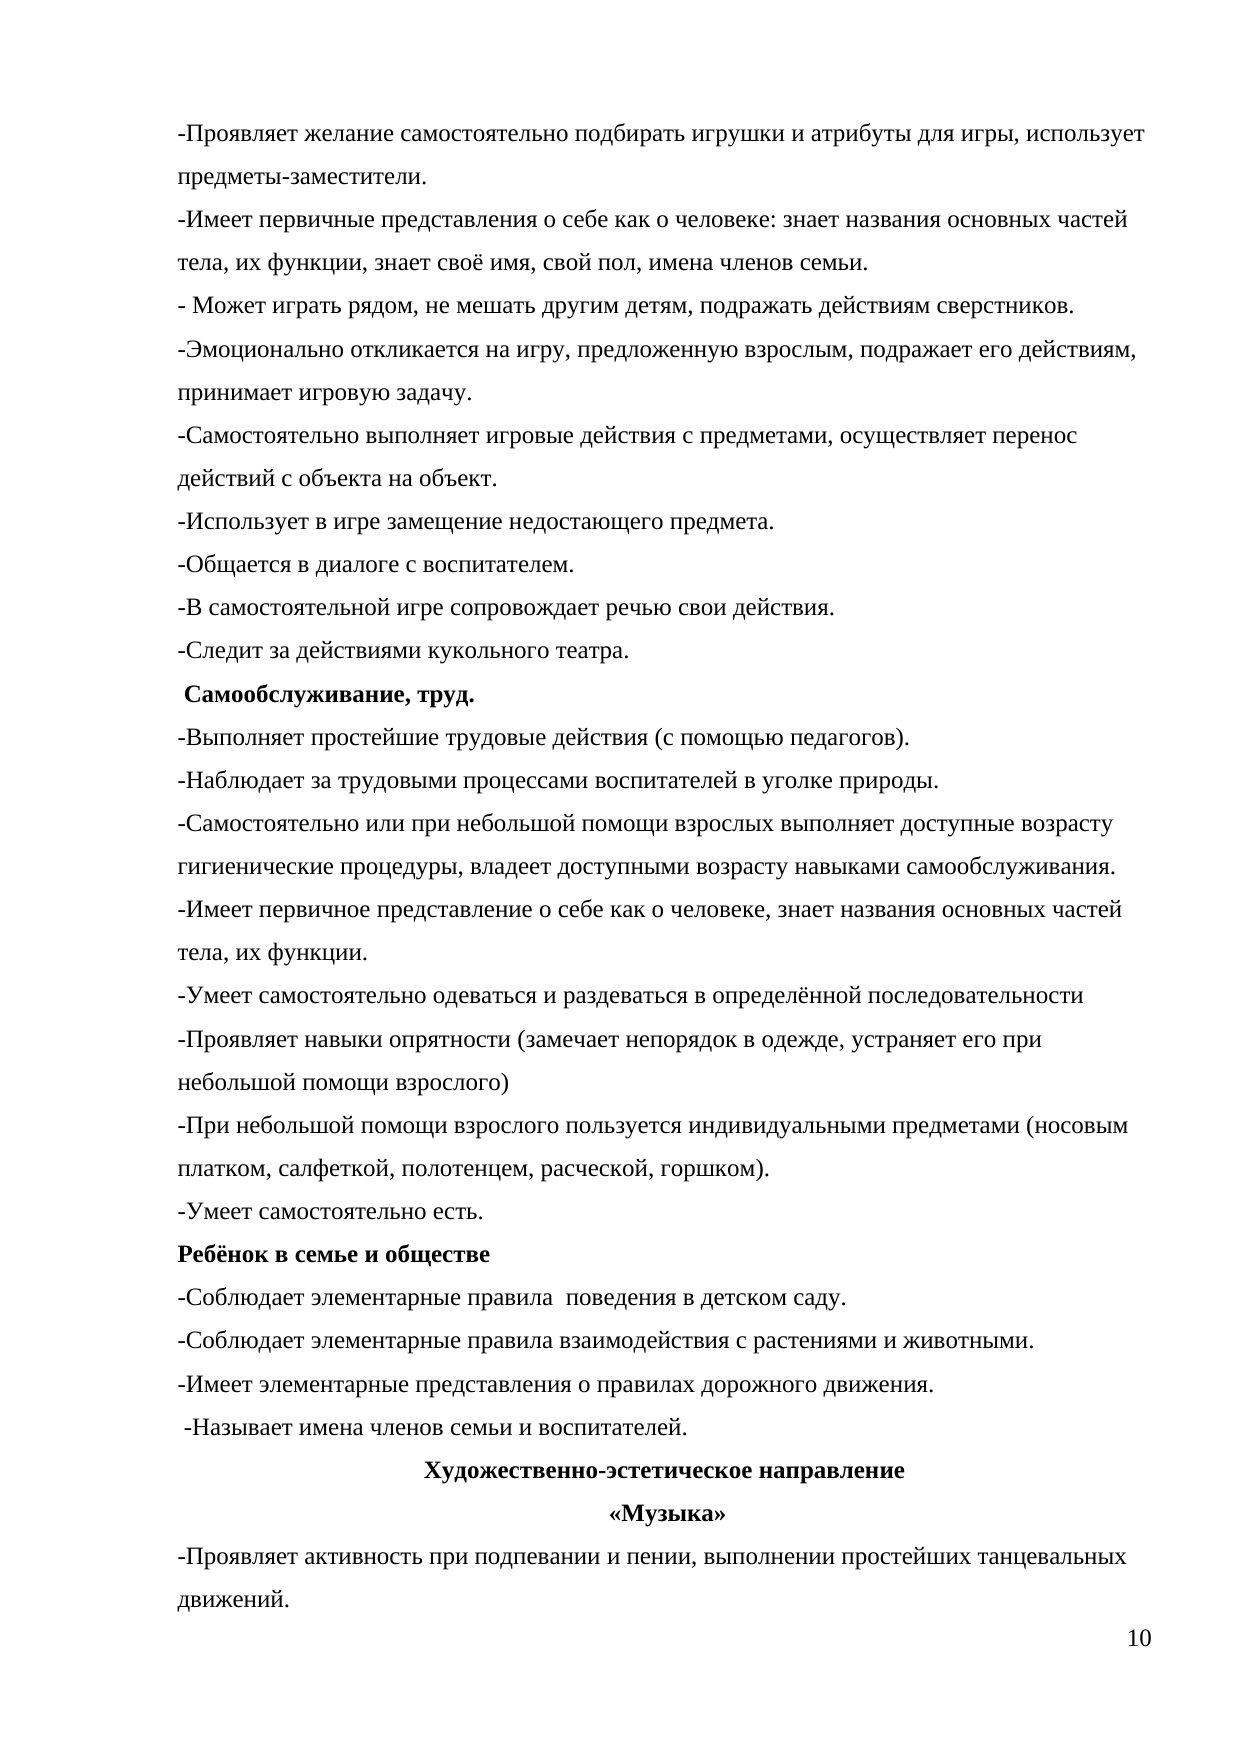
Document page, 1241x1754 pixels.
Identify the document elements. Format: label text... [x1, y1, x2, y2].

text Самообслуживание, труд. [177, 679, 1152, 707]
text -Имеет элементарные представления о правилах дорожного движения. [177, 1369, 1152, 1397]
text -Выполняет простейшие трудовые действия (с помощью педагогов). [177, 722, 1152, 751]
text -При небольшой помощи взрослого пользуется индивидуальными предметами (носовым платком, салфеткой, полотенцем, расческой, горшком). [177, 1110, 1152, 1182]
text -Эмоционально откликается на игру, предложенную взрослым, подражает его действиям, принимает игровую задачу. [177, 334, 1152, 406]
text -Имеет первичное представление о себе как о человеке, знает названия основных частей тела, их функции. [177, 894, 1152, 966]
text -Проявляет желание самостоятельно подбирать игрушки и атрибуты для игры, использует предметы-заместители. [177, 118, 1152, 190]
text -Соблюдает элементарные правила поведения в детском саду. [177, 1282, 1152, 1311]
text - Может играть рядом, не мешать другим детям, подражать действиям сверстников. [177, 291, 1152, 319]
text -Умеет самостоятельно есть. [177, 1196, 1152, 1225]
text -В самостоятельной игре сопровождает речью свои действия. [177, 592, 1152, 621]
text «Музыка» [177, 1498, 1152, 1527]
text -Называет имена членов семьи и воспитателей. [177, 1412, 1152, 1441]
text -Проявляет активность при подпевании и пении, выполнении простейших танцевальных движений. [177, 1541, 1152, 1613]
text -Умеет самостоятельно одеваться и раздеваться в определённой последовательности [177, 981, 1152, 1009]
text -Соблюдает элементарные правила взаимодействия с растениями и животными. [177, 1326, 1152, 1354]
text Ребёнок в семье и обществе [177, 1239, 1152, 1268]
text -Проявляет навыки опрятности (замечает непорядок в одежде, устраняет его при небольшой помощи взрослого) [177, 1024, 1152, 1096]
text -Общается в диалоге с воспитателем. [177, 549, 1152, 578]
text -Следит за действиями кукольного театра. [177, 636, 1152, 664]
text -Имеет первичные представления о себе как о человеке: знает названия основных частей тела, их функции, знает своё имя, свой пол, имена членов семьи. [177, 204, 1152, 276]
text Художественно-эстетическое направление [177, 1455, 1152, 1484]
text -Самостоятельно или при небольшой помощи взрослых выполняет доступные возрасту гигиенические процедуры, владеет доступными возрасту навыками самообслуживания. [177, 808, 1152, 880]
text -Использует в игре замещение недостающего предмета. [177, 506, 1152, 535]
text -Самостоятельно выполняет игровые действия с предметами, осуществляет перенос действий с объекта на объект. [177, 420, 1152, 492]
text -Наблюдает за трудовыми процессами воспитателей в уголке природы. [177, 765, 1152, 794]
